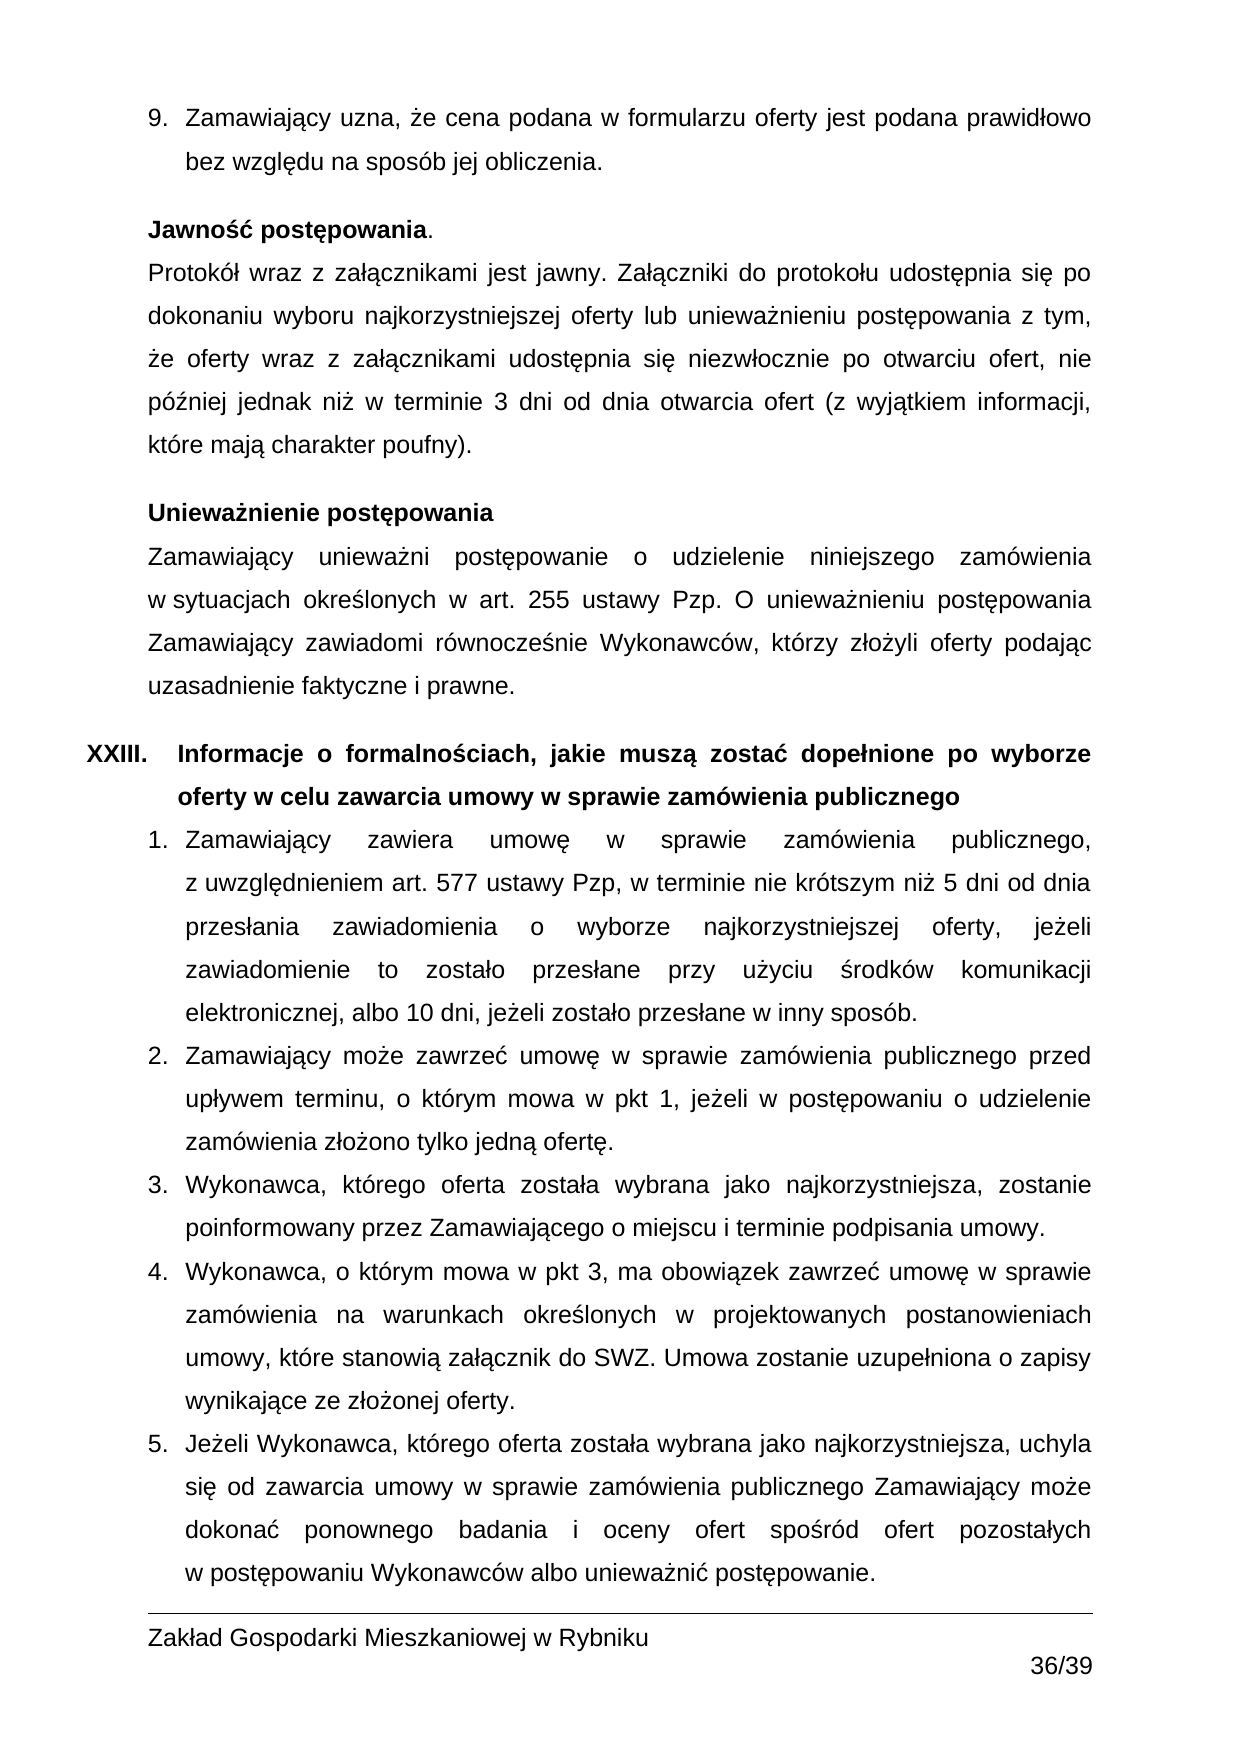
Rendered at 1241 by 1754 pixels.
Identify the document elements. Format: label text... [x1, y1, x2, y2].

list Zamawiający może zawrzeć umowę w sprawie zamówienia publicznego przed upływem terminu, o którym mowa w pkt 1, jeżeli w postępowaniu o udzielenie zamówienia złożono tylko jedną ofertę. [148, 1041, 1093, 1156]
list Zamawiający zawiera umowę w sprawie zamówienia publicznego, z uwzględnieniem art. 577 ustawy Pzp, w terminie nie krótszym niż 5 dni od dnia przesłania zawiadomienia o wyborze najkorzystniejszej oferty, jeżeli zawiadomienie to zostało przesłane przy użyciu środków komunikacji elektronicznej, albo 10 dni, jeżeli zostało przesłane w inny sposób. [148, 825, 1093, 1027]
list Jeżeli Wykonawca, którego oferta została wybrana jako najkorzystniejsza, uchyla się od zawarcia umowy w sprawie zamówienia publicznego Zamawiający może dokonać ponownego badania i oceny ofert spośród ofert pozostałych w postępowaniu Wykonawców albo unieważnić postępowanie. [148, 1429, 1093, 1587]
text Unieważnienie postępowania [148, 498, 1093, 527]
subtitle Informacje o formalnościach, jakie muszą zostać dopełnione po wyborze oferty w celu zawarcia umowy w sprawie zamówienia publicznego [148, 739, 1093, 811]
text Zamawiający unieważni postępowanie o udzielenie niniejszego zamówienia w sytuacjach określonych w art. 255 ustawy Pzp. O unieważnieniu postępowania Zamawiający zawiadomi równocześnie Wykonawców, którzy złożyli oferty podając uzasadnienie faktyczne i prawne. [148, 542, 1093, 700]
text Jawność postępowania. [148, 215, 1093, 243]
list Wykonawca, o którym mowa w pkt 3, ma obowiązek zawrzeć umowę w sprawie zamówienia na warunkach określonych w projektowanych postanowieniach umowy, które stanowią załącznik do SWZ. Umowa zostanie uzupełniona o zapisy wynikające ze złożonej oferty. [148, 1257, 1093, 1415]
text Protokół wraz z załącznikami jest jawny. Załączniki do protokołu udostępnia się po dokonaniu wyboru najkorzystniejszej oferty lub unieważnieniu postępowania z tym, że oferty wraz z załącznikami udostępnia się niezwłocznie po otwarciu ofert, nie później jednak niż w terminie 3 dni od dnia otwarcia ofert (z wyjątkiem informacji, które mają charakter poufny). [148, 258, 1093, 459]
list Wykonawca, którego oferta została wybrana jako najkorzystniejsza, zostanie poinformowany przez Zamawiającego o miejscu i terminie podpisania umowy. [148, 1170, 1093, 1242]
list Zamawiający uzna, że cena podana w formularzu oferty jest podana prawidłowo bez względu na sposób jej obliczenia. [148, 103, 1093, 175]
